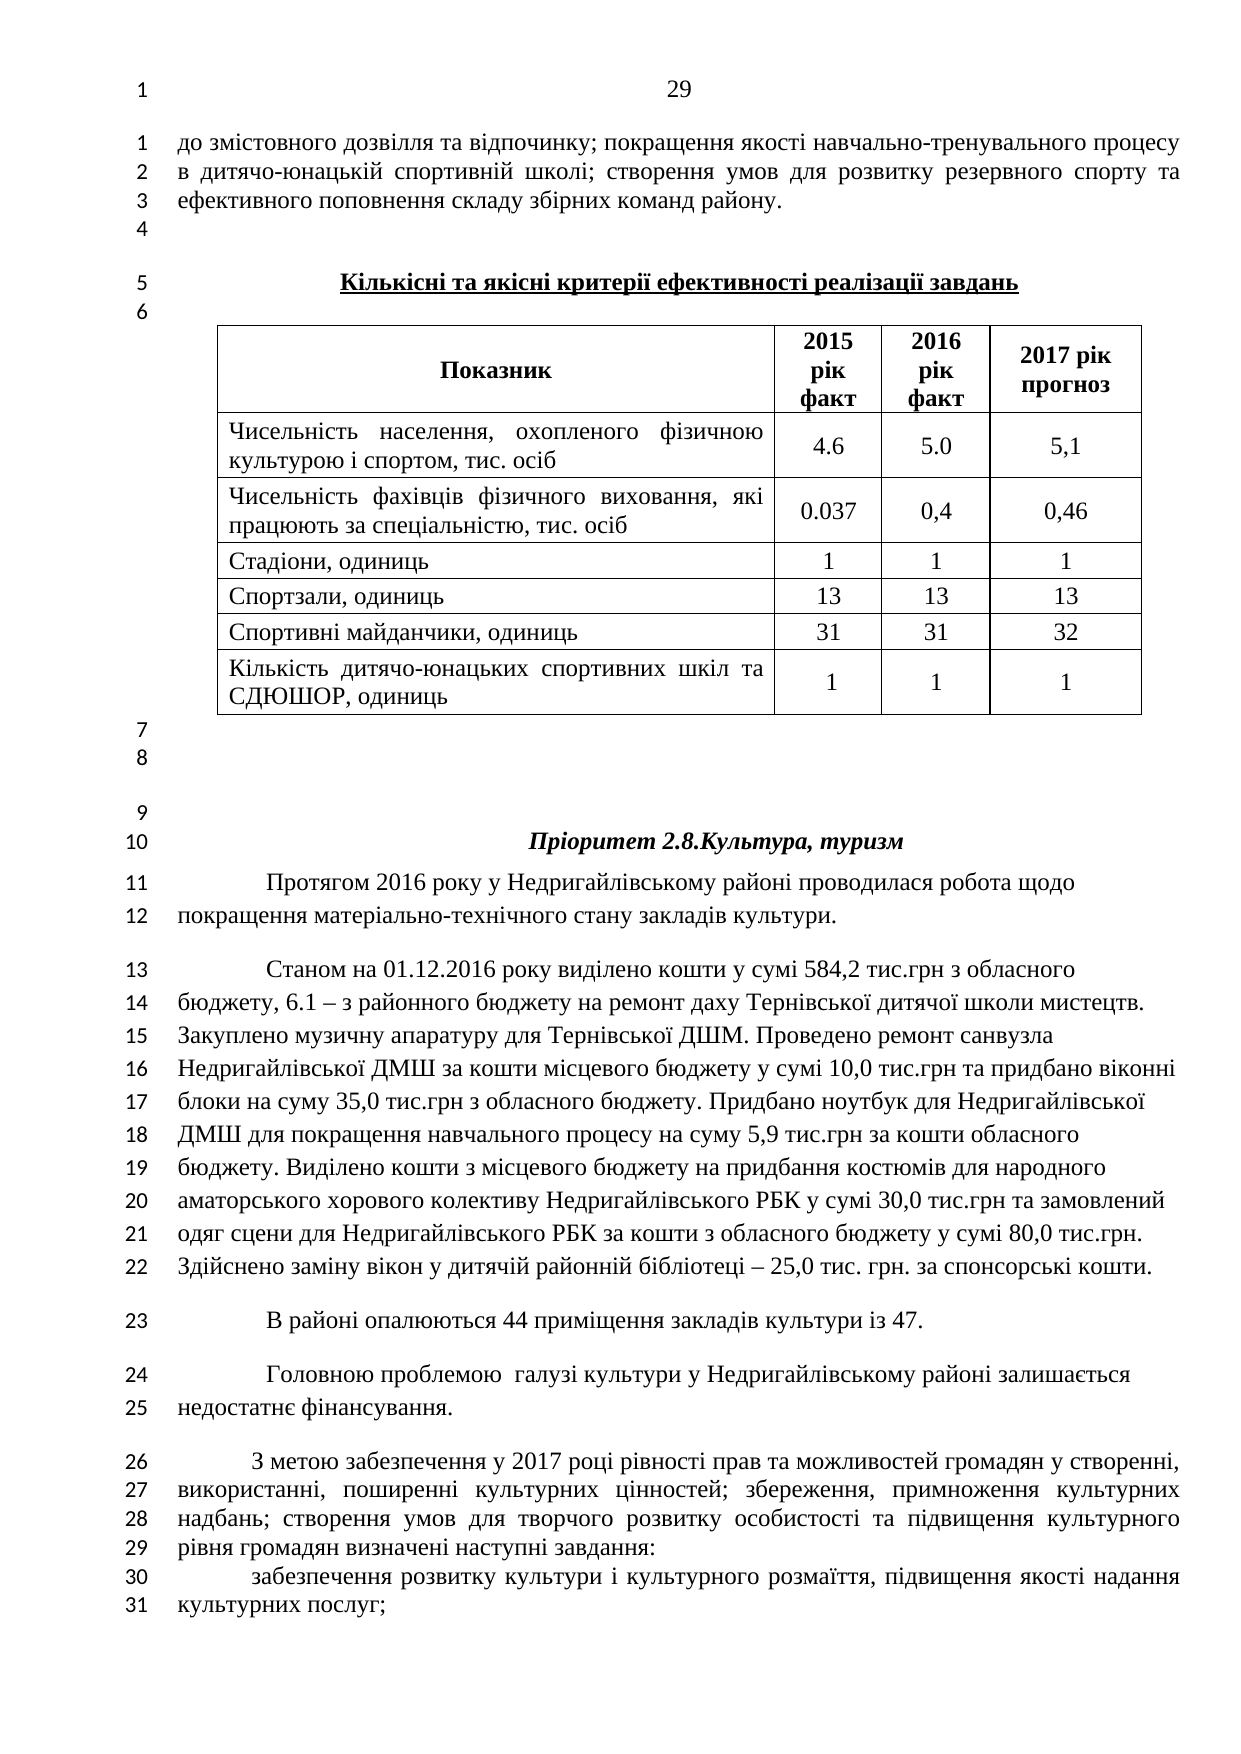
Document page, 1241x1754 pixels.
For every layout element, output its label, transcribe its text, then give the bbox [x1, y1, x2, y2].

table_header Показник [218, 326, 774, 412]
table_cell 1 [882, 650, 989, 713]
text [177, 127, 1181, 213]
table_cell 13 [882, 579, 989, 613]
text З метою забезпечення у 2017 році рівності прав та можливостей громадян у створенні, використанні, поширенні культурних цінностей; збереження, примноження культурних надбань; створення умов для творчого розвитку особистості та підвищення культурного рівня громадян визначені наступні завдання: [177, 1446, 1181, 1561]
table_cell 5.0 [882, 413, 989, 477]
table_cell 0.037 [775, 478, 881, 542]
table_cell 13 [775, 579, 881, 613]
table_cell 0,4 [882, 478, 989, 542]
table_cell 0,46 [991, 478, 1141, 542]
text забезпечення розвитку культури і культурного розмаїття, підвищення якості надання культурних послуг; [177, 1561, 1181, 1618]
text Станом на 01.12.2016 року виділено кошти у сумі 584,2 тис.грн з обласного бюджету, 6.1 – з районного бюджету на ремонт даху Тернівської дитячої школи мистецтв. Закуплено музичну апаратуру для Тернівської ДШМ. Проведено ремонт санвузла Недригайлівської ДМШ за кошти місцевого бюджету у сумі 10,0 тис.грн та придбано віконні блоки на суму 35,0 тис.грн з обласного бюджету. Придбано ноутбук для Недригайлівської ДМШ для покращення навчального процесу на суму 5,9 тис.грн за кошти обласного бюджету. Виділено кошти з місцевого бюджету на придбання костюмів для народного аматорського хорового колективу Недригайлівського РБК у сумі 30,0 тис.грн та замовлений одяг сцени для Недригайлівського РБК за кошти з обласного бюджету у сумі 80,0 тис.грн. Здійснено заміну вікон у дитячій районній бібліотеці – 25,0 тис. грн. за спонсорські кошти. [177, 954, 1181, 1280]
table_cell 1 [991, 650, 1141, 713]
table_cell 1 [775, 650, 881, 713]
text Протягом 2016 року у Недригайлівському районі проводилася робота щодо покращення матеріально-технічного стану закладів культури. [177, 867, 1181, 929]
text Головною проблемою галузі культури у Недригайлівському районі залишається недостатнє фінансування. [177, 1359, 1181, 1421]
table_cell 1 [991, 543, 1141, 578]
table_cell 13 [991, 579, 1141, 613]
table_cell Спортзали, одиниць [218, 579, 774, 613]
text Пріоритет 2.8.Культура, туризм [177, 826, 1181, 854]
table_cell 31 [882, 614, 989, 648]
table_cell 31 [775, 614, 881, 648]
table_cell Стадіони, одиниць [218, 543, 774, 578]
table_cell Чисельність населення, охопленого фізичною культурою і спортом, тис. осіб [218, 413, 774, 477]
table_header 2015 рік факт [775, 326, 881, 412]
table_cell 5,1 [991, 413, 1141, 477]
table_cell Чисельність фахівців фізичного виховання, які працюють за спеціальністю, тис. осіб [218, 478, 774, 542]
text В районі опалюються 44 приміщення закладів культури із 47. [177, 1305, 1181, 1334]
text Кількісні та якісні критерії ефективності реалізації завдань [177, 267, 1181, 296]
table_cell 1 [882, 543, 989, 578]
table_header 2016 рік факт [882, 326, 989, 412]
table_cell 32 [991, 614, 1141, 648]
table_cell Кількість дитячо-юнацьких спортивних шкіл та СДЮШОР, одиниць [218, 650, 774, 713]
table_cell 4.6 [775, 413, 881, 477]
table_cell 1 [775, 543, 881, 578]
table_header 2017 рік прогноз [991, 326, 1141, 412]
table_cell Спортивні майданчики, одиниць [218, 614, 774, 648]
